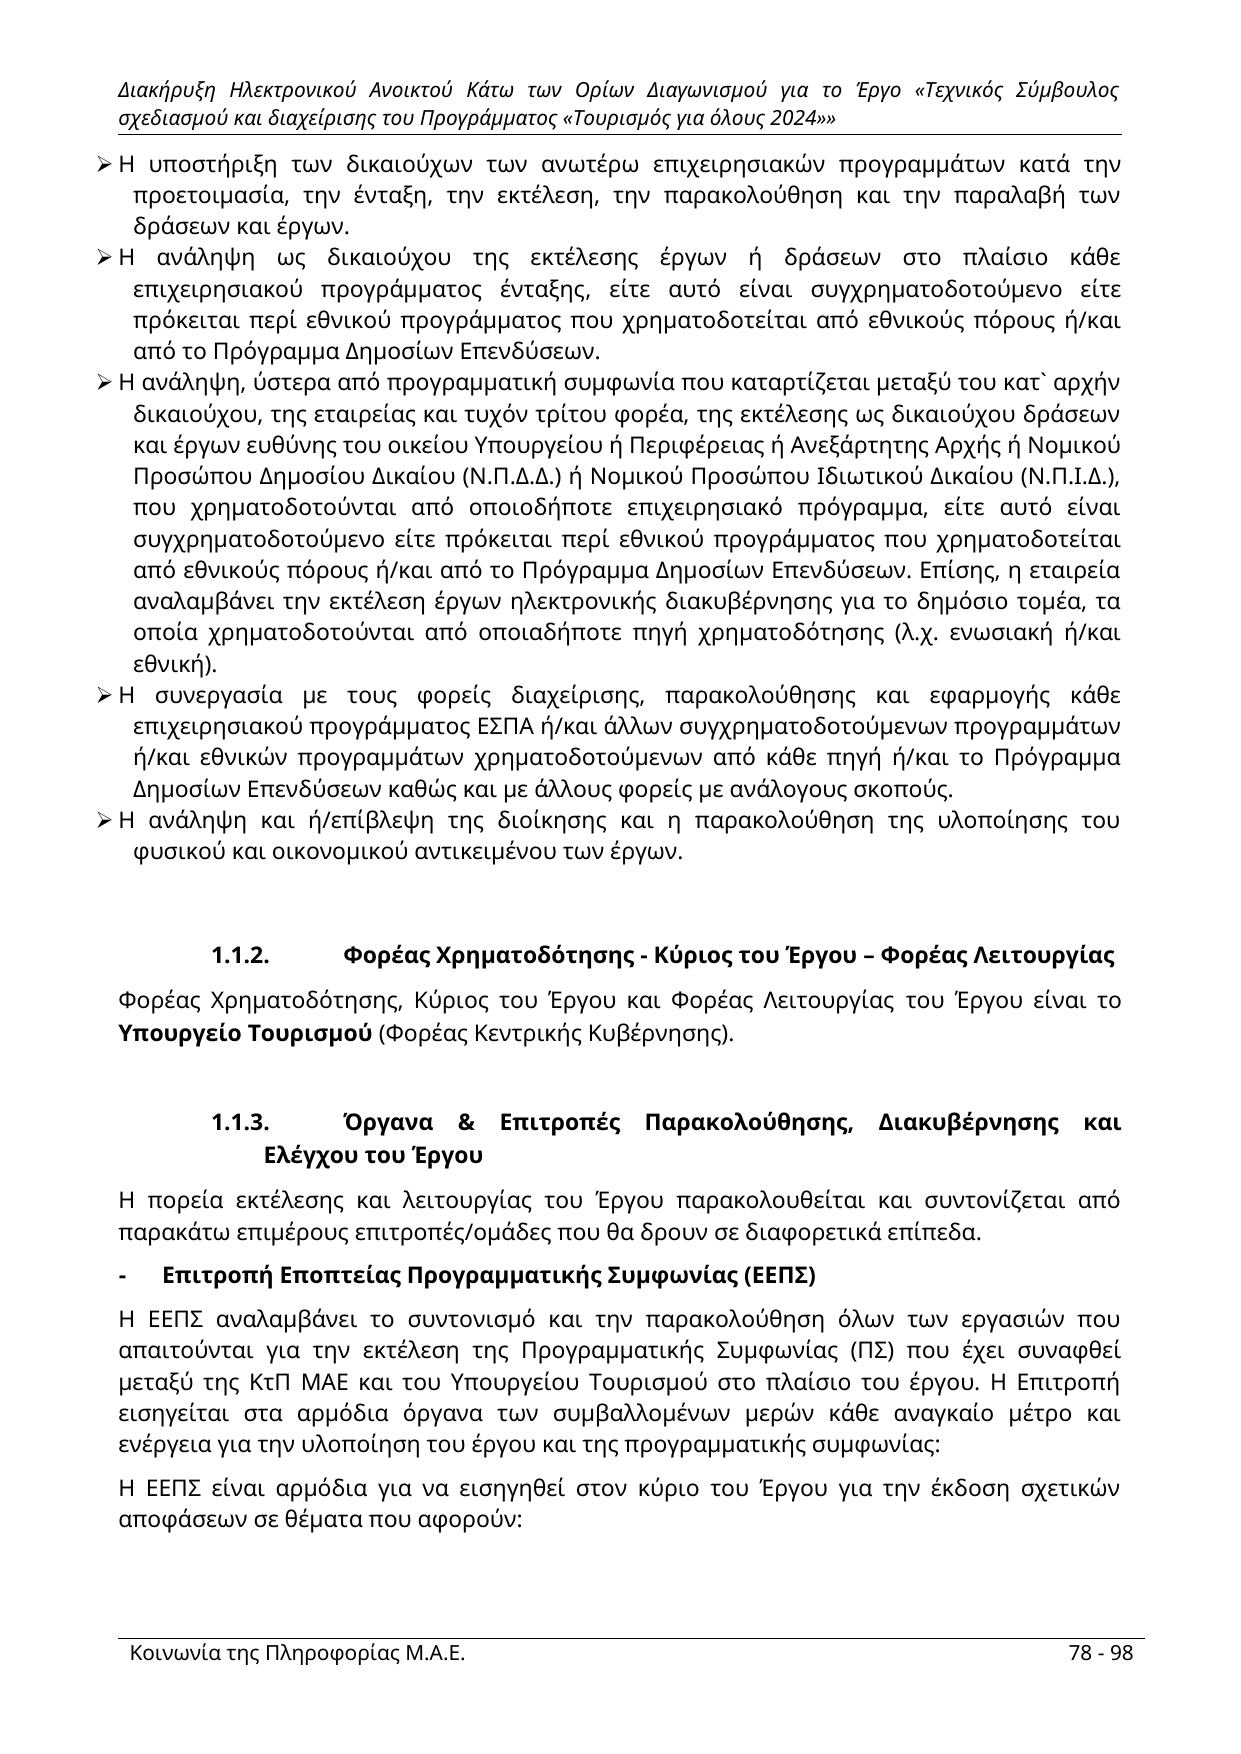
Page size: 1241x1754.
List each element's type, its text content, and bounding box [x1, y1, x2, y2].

text Φορέας Χρηματοδότησης, Κύριος του Έργου και Φορέας Λειτουργίας του Έργου είναι το Υπουργείο Τουρισμού (Φορέας Κεντρικής Κυβέρνησης). [118, 984, 1122, 1048]
text Η πορεία εκτέλεσης και λειτουργίας του Έργου παρακολουθείται και συντονίζεται από παρακάτω επιμέρους επιτροπές/ομάδες που θα δρουν σε διαφορετικά επίπεδα. [118, 1184, 1122, 1247]
subtitle Φορέας Χρηματοδότησης - Κύριος του Έργου – Φορέας Λειτουργίας [211, 939, 1122, 970]
text Η ΕΕΠΣ είναι αρμόδια για να εισηγηθεί στον κύριο του Έργου για την έκδοση σχετικών αποφάσεων σε θέματα που αφορούν: [118, 1472, 1122, 1534]
list Η συνεργασία με τους φορείς διαχείρισης, παρακολούθησης και εφαρμογής κάθε επιχειρησιακού προγράμματος ΕΣΠΑ ή/και άλλων συγχρηματοδοτούμενων προγραμμάτων ή/και εθνικών προγραμμάτων χρηματοδοτούμενων από κάθε πηγή ή/και το Πρόγραμμα Δημοσίων Επενδύσεων καθώς και με άλλους φορείς με ανάλογους σκοπούς. [95, 679, 1122, 804]
subtitle Όργανα & Επιτροπές Παρακολούθησης, Διακυβέρνησης και Ελέγχου του Έργου [211, 1106, 1122, 1170]
list Η ανάληψη, ύστερα από προγραμματική συμφωνία που καταρτίζεται μεταξύ του κατ` αρχήν δικαιούχου, της εταιρείας και τυχόν τρίτου φορέα, της εκτέλεσης ως δικαιούχου δράσεων και έργων ευθύνης του οικείου Υπουργείου ή Περιφέρειας ή Ανεξάρτητης Αρχής ή Νομικού Προσώπου Δημοσίου Δικαίου (Ν.Π.Δ.Δ.) ή Νομικού Προσώπου Ιδιωτικού Δικαίου (Ν.Π.Ι.Δ.), που χρηματοδοτούνται από οποιοδήποτε επιχειρησιακό πρόγραμμα, είτε αυτό είναι συγχρηματοδοτούμενο είτε πρόκειται περί εθνικού προγράμματος που χρηματοδοτείται από εθνικούς πόρους ή/και από το Πρόγραμμα Δημοσίων Επενδύσεων. Επίσης, η εταιρεία αναλαμβάνει την εκτέλεση έργων ηλεκτρονικής διακυβέρνησης για το δημόσιο τομέα, τα οποία χρηματοδοτούνται από οποιαδήποτε πηγή χρηματοδότησης (λ.χ. ενωσιακή ή/και εθνική). [95, 366, 1122, 679]
list Η ανάληψη ως δικαιούχου της εκτέλεσης έργων ή δράσεων στο πλαίσιο κάθε επιχειρησιακού προγράμματος ένταξης, είτε αυτό είναι συγχρηματοδοτούμενο είτε πρόκειται περί εθνικού προγράμματος που χρηματοδοτείται από εθνικούς πόρους ή/και από το Πρόγραμμα Δημοσίων Επενδύσεων. [95, 241, 1122, 366]
list Επιτροπή Εποπτείας Προγραμματικής Συμφωνίας (ΕΕΠΣ) [118, 1259, 1122, 1291]
list Η ανάληψη και ή/επίβλεψη της διοίκησης και η παρακολούθηση της υλοποίησης του φυσικού και οικονομικού αντικειμένου των έργων. [95, 804, 1122, 866]
list Η υποστήριξη των δικαιούχων των ανωτέρω επιχειρησιακών προγραμμάτων κατά την προετοιμασία, την ένταξη, την εκτέλεση, την παρακολούθηση και την παραλαβή των δράσεων και έργων. [95, 147, 1122, 241]
text Η ΕΕΠΣ αναλαμβάνει το συντονισμό και την παρακολούθηση όλων των εργασιών που απαιτούνται για την εκτέλεση της Προγραμματικής Συμφωνίας (ΠΣ) που έχει συναφθεί μεταξύ της ΚτΠ ΜΑΕ και του Υπουργείου Τουρισμού στο πλαίσιο του έργου. Η Επιτροπή εισηγείται στα αρμόδια όργανα των συμβαλλομένων μερών κάθε αναγκαίο μέτρο και ενέργεια για την υλοποίηση του έργου και της προγραμματικής συμφωνίας: [118, 1303, 1122, 1459]
